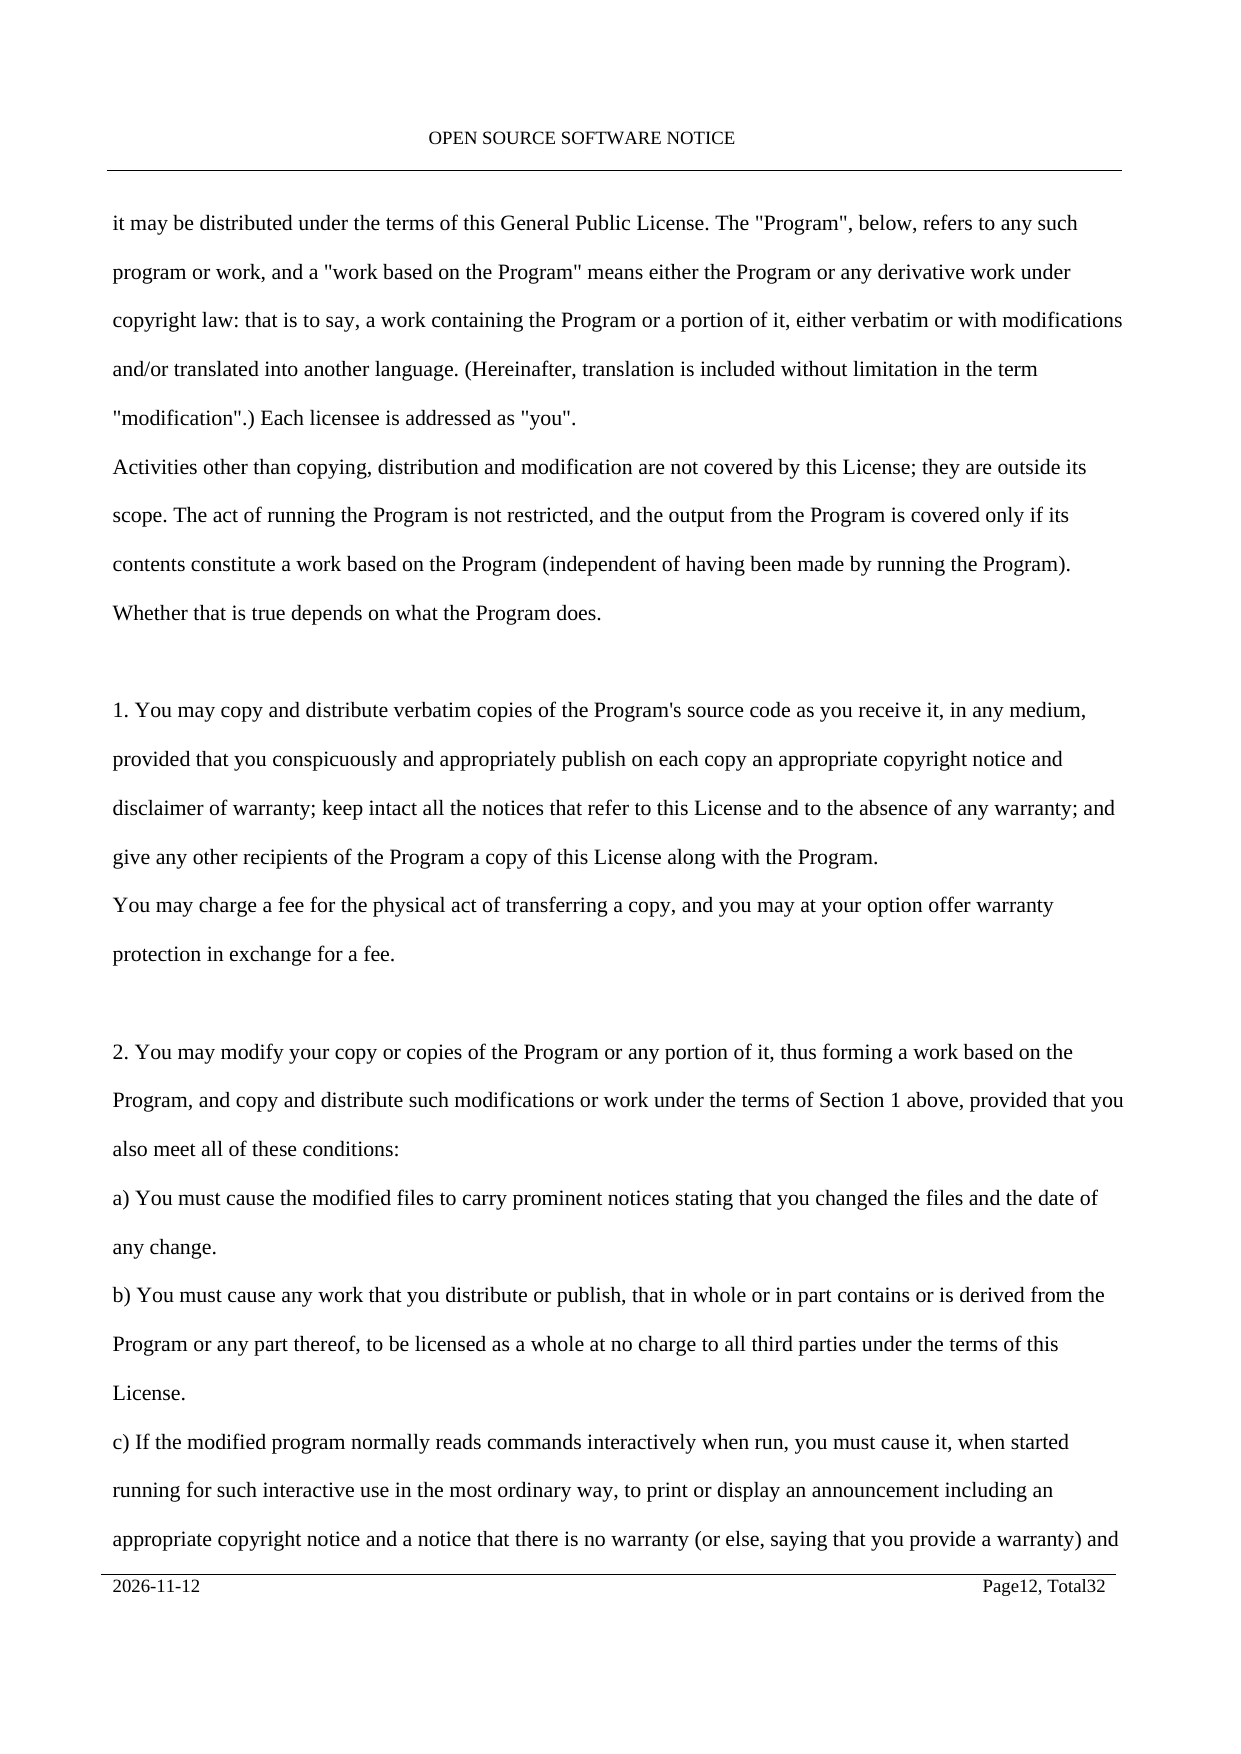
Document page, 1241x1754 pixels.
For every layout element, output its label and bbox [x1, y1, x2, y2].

text [112, 206, 1128, 1555]
